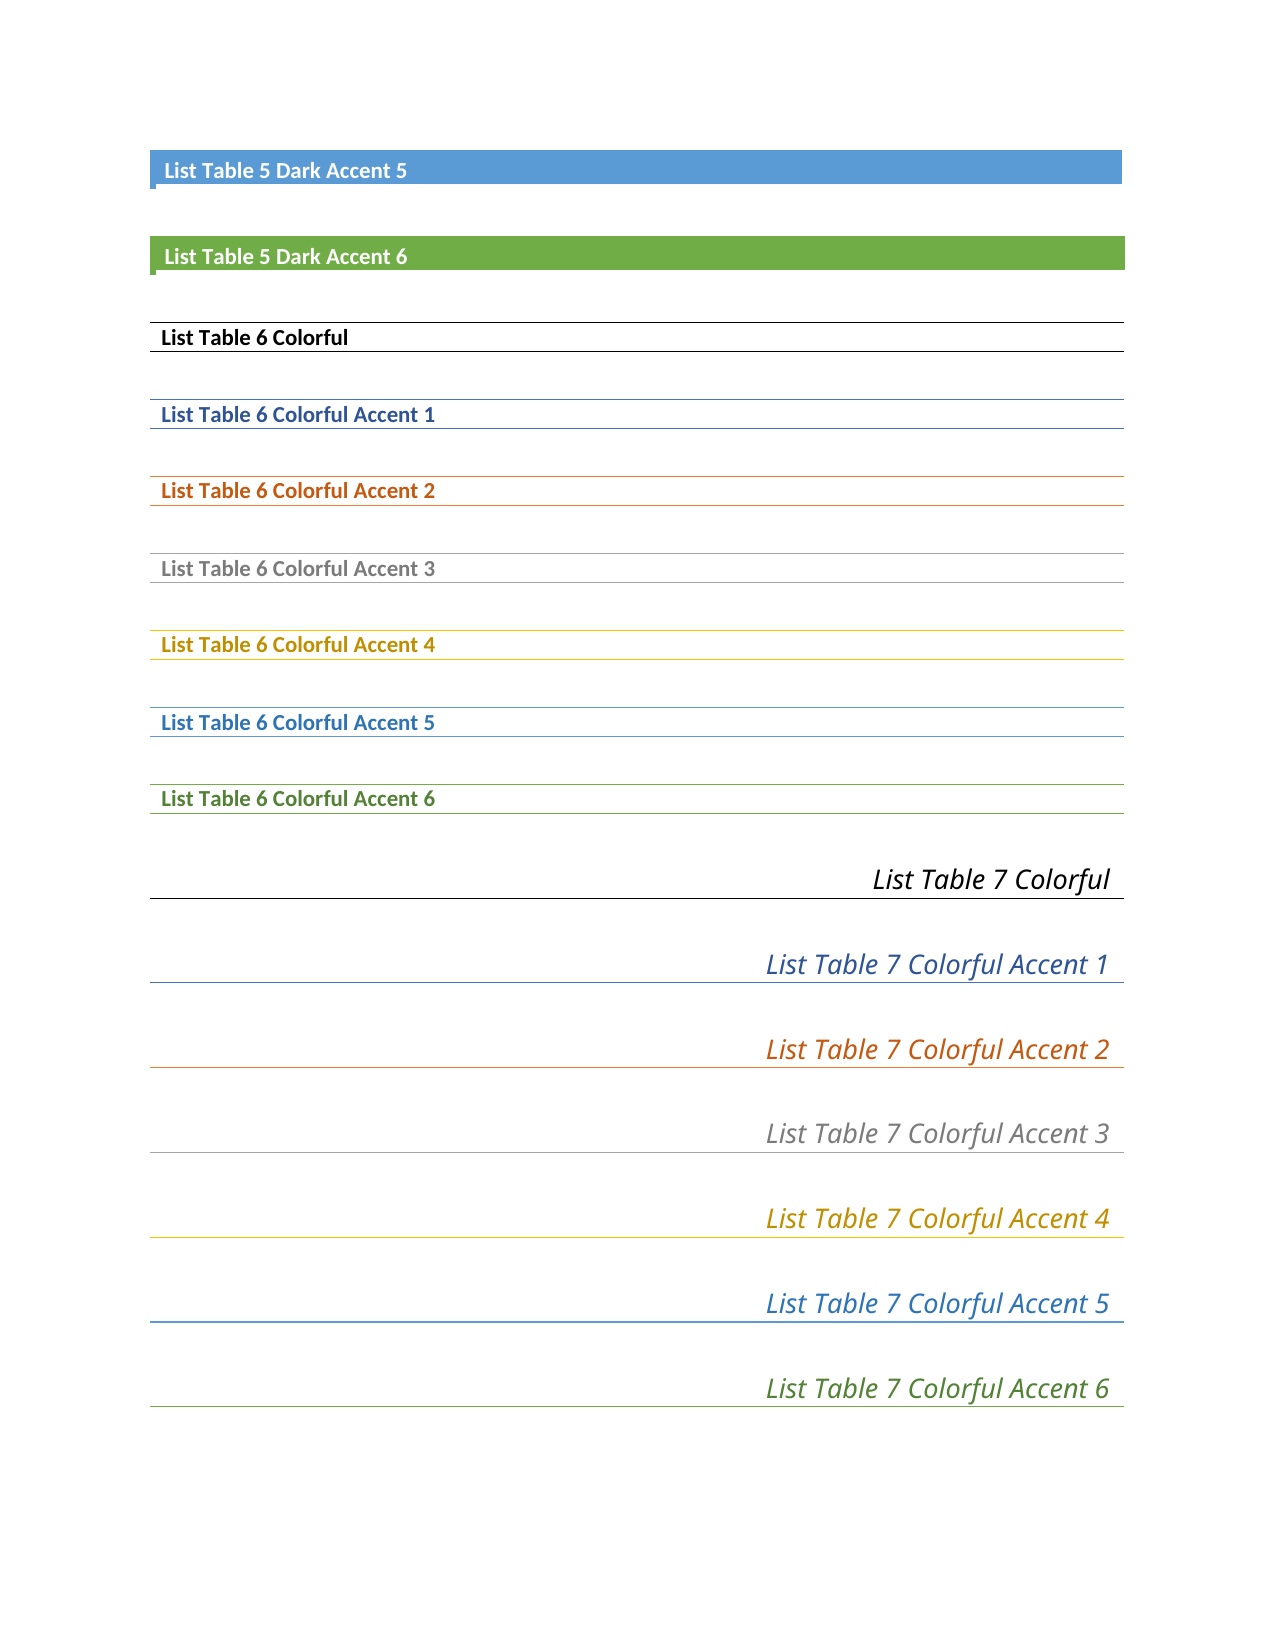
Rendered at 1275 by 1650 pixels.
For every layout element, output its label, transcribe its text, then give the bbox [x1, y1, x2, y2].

table_header List Table 6 Colorful Accent 5 [150, 708, 1124, 736]
table_header List Table 7 Colorful [150, 861, 1124, 897]
table_header List Table 5 Dark Accent 5 [156, 156, 1122, 184]
table_header List Table 6 Colorful [150, 323, 1124, 351]
table_header List Table 6 Colorful Accent 2 [150, 477, 1124, 505]
table_header List Table 7 Colorful Accent 5 [150, 1285, 1124, 1321]
table_header List Table 7 Colorful Accent 6 [150, 1369, 1124, 1406]
table_header List Table 7 Colorful Accent 3 [150, 1115, 1124, 1152]
table_header List Table 6 Colorful Accent 6 [150, 785, 1124, 813]
table_header List Table 7 Colorful Accent 2 [150, 1030, 1124, 1067]
table_header List Table 6 Colorful Accent 1 [150, 400, 1124, 428]
table_header List Table 7 Colorful Accent 4 [150, 1200, 1124, 1237]
table_header List Table 5 Dark Accent 6 [156, 242, 1125, 270]
table_header List Table 6 Colorful Accent 4 [150, 631, 1124, 659]
table_header List Table 6 Colorful Accent 3 [150, 554, 1124, 582]
table_header List Table 7 Colorful Accent 1 [150, 945, 1124, 982]
